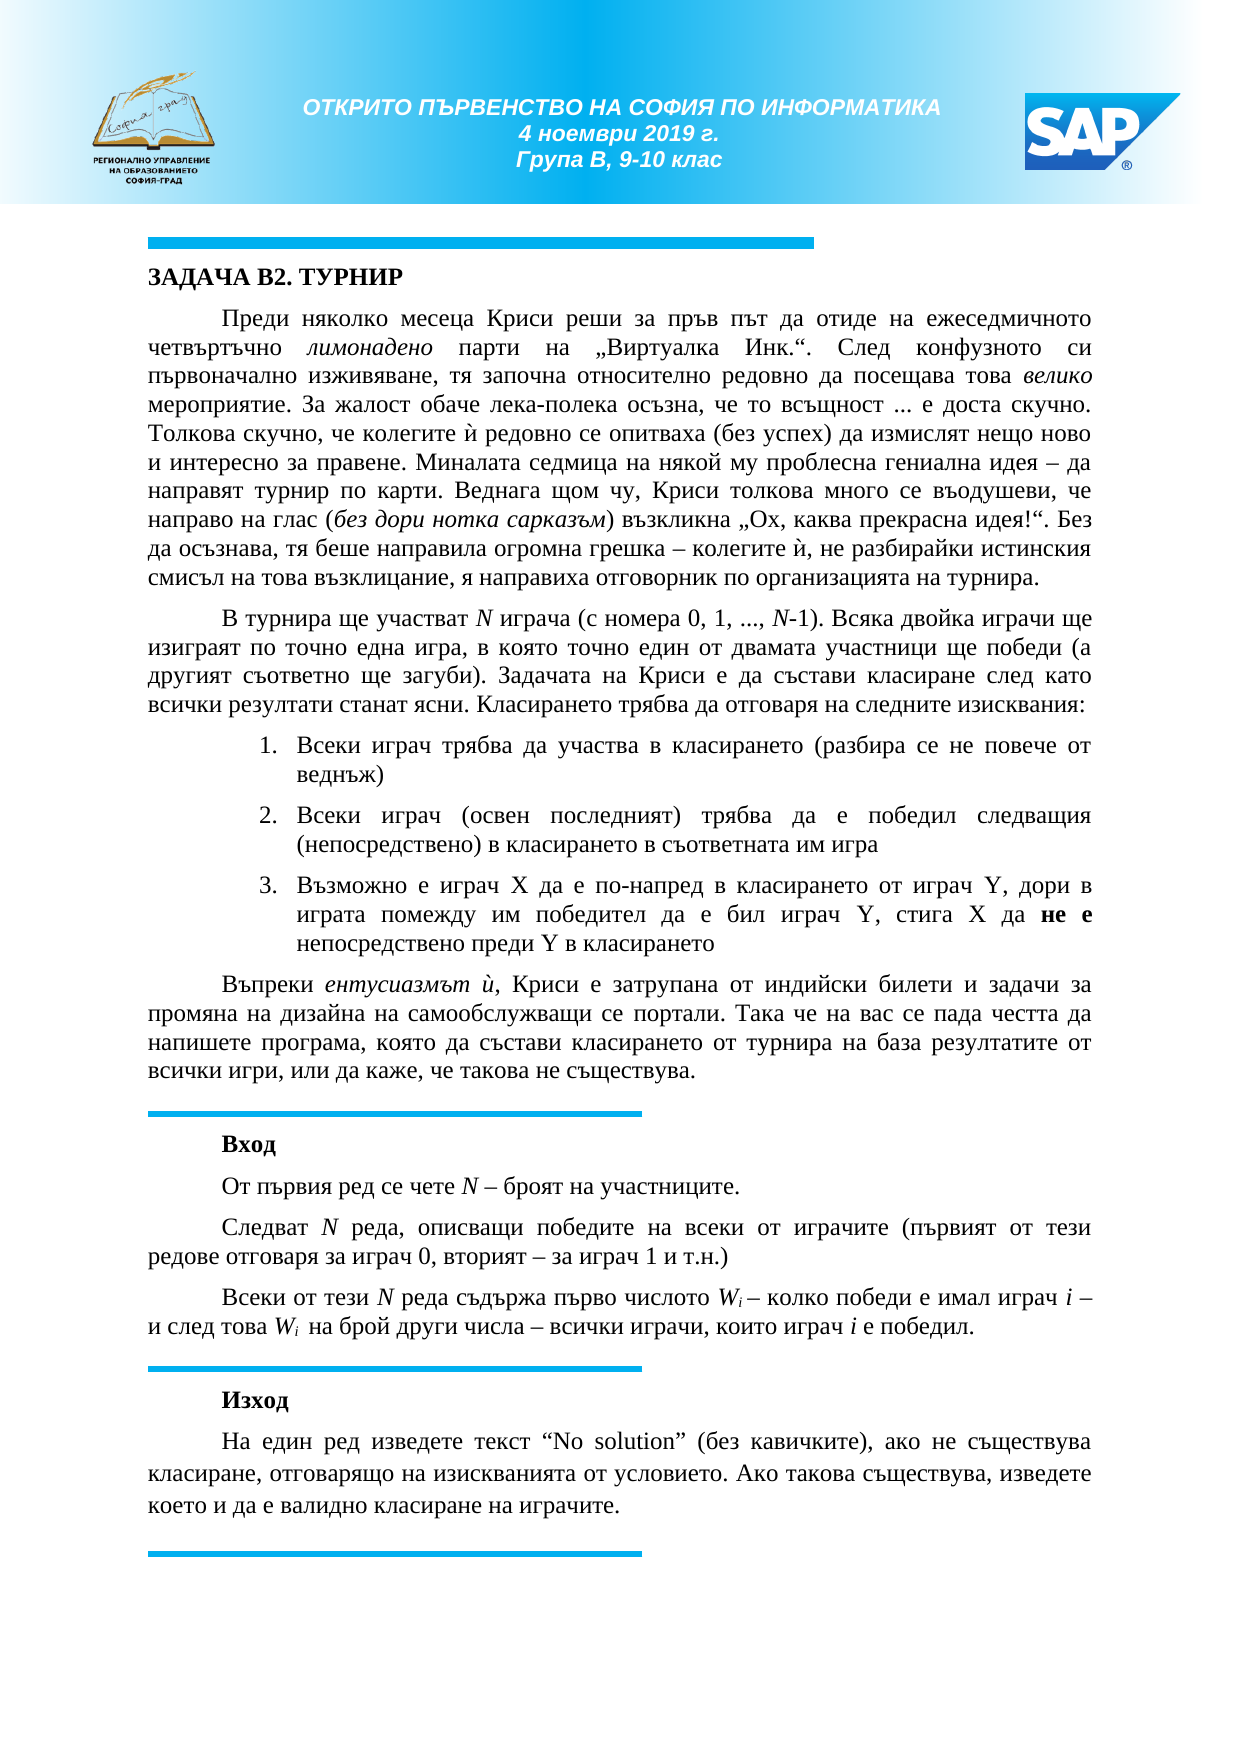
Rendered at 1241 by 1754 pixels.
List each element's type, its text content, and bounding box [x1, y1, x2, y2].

text Вход [148, 1129, 1085, 1158]
text ОТКРИТО ПЪРВЕНСТВО НА СОФИЯ ПО ИНФОРМАТИКА [248, 94, 1025, 120]
text Следват N реда, описващи победите на всеки от играчите (първият от тези редове отговаря за играч 0, вторият – за играч 1 и т.н.) [148, 1212, 1093, 1269]
text От първия ред се чете N – броят на участниците. [148, 1171, 1093, 1199]
list Всеки играч трябва да участва в класирането (разбира се не повече от веднъж) [259, 730, 1093, 788]
text В турнира ще участват N играча (с номера 0, 1, ..., N-1). Всяка двойка играчи ще изиграят по точно една игра, в която точно един от двамата участници ще победи (а другият съответно ще загуби). Задачата на Криси е да състави класиране след като всички резултати станат ясни. Класирането трябва да отговаря на следните изисквания: [148, 603, 1093, 718]
text Група B, 9-10 клас [248, 146, 1093, 173]
text Преди няколко месеца Криси реши за пръв път да отиде на ежеседмичното четвъртъчно лимонадено парти на „Виртуалка Инк.“. След конфузното си първоначално изживяване, тя започна относително редовно да посещава това велико мероприятие. За жалост обаче лека-полека осъзна, че то всъщност ... е доста скучно. Толкова скучно, че колегите ѝ редовно се опитваха (без успех) да измислят нещо ново и интересно за правене. Миналата седмица на някой му проблесна гениална идея – да направят турнир по карти. Веднага щом чу, Криси толкова много се въодушеви, че направо на глас (без дори нотка сарказъм) възкликна „Ох, каква прекрасна идея!“. Без да осъзнава, тя беше направила огромна грешка – колегите ѝ, не разбирайки истинския смисъл на това възклицание, я направиха отговорник по организацията на турнира. [148, 303, 1093, 590]
text Въпреки ентусиазмът ѝ, Криси е затрупана от индийски билети и задачи за промяна на дизайна на самообслужващи се портали. Така че на вас се пада честта да напишете програма, която да състави класирането от турнира на база резултатите от всички игри, или да каже, че такова не съществува. [148, 969, 1093, 1084]
picture [1025, 96, 1181, 170]
text 4 ноември 2019 г. [248, 120, 1025, 146]
text Задача B2. Турнир [148, 249, 814, 290]
picture [60, 33, 248, 204]
list Всеки играч (освен последният) трябва да е победил следващия (непосредствено) в класирането в съответната им игра [259, 800, 1093, 858]
text Всеки от тези N реда съдържа първо числото Wi – колко победи е имал играч i – и след това Wi на брой други числа – всички играчи, които играч i е победил. [148, 1282, 1093, 1339]
text Изход [148, 1385, 1085, 1413]
list Възможно е играч X да е по-напред в класирането от играч Y, дори в играта помежду им победител да е бил играч Y, стига X да не е непосредствено преди Y в класирането [259, 870, 1093, 957]
text На един ред изведете текст “No solution” (без кавичките), ако не съществува класиране, отговарящо на изискванията от условието. Ако такова съществува, изведете което и да е валидно класиране на играчите. [148, 1426, 1093, 1519]
